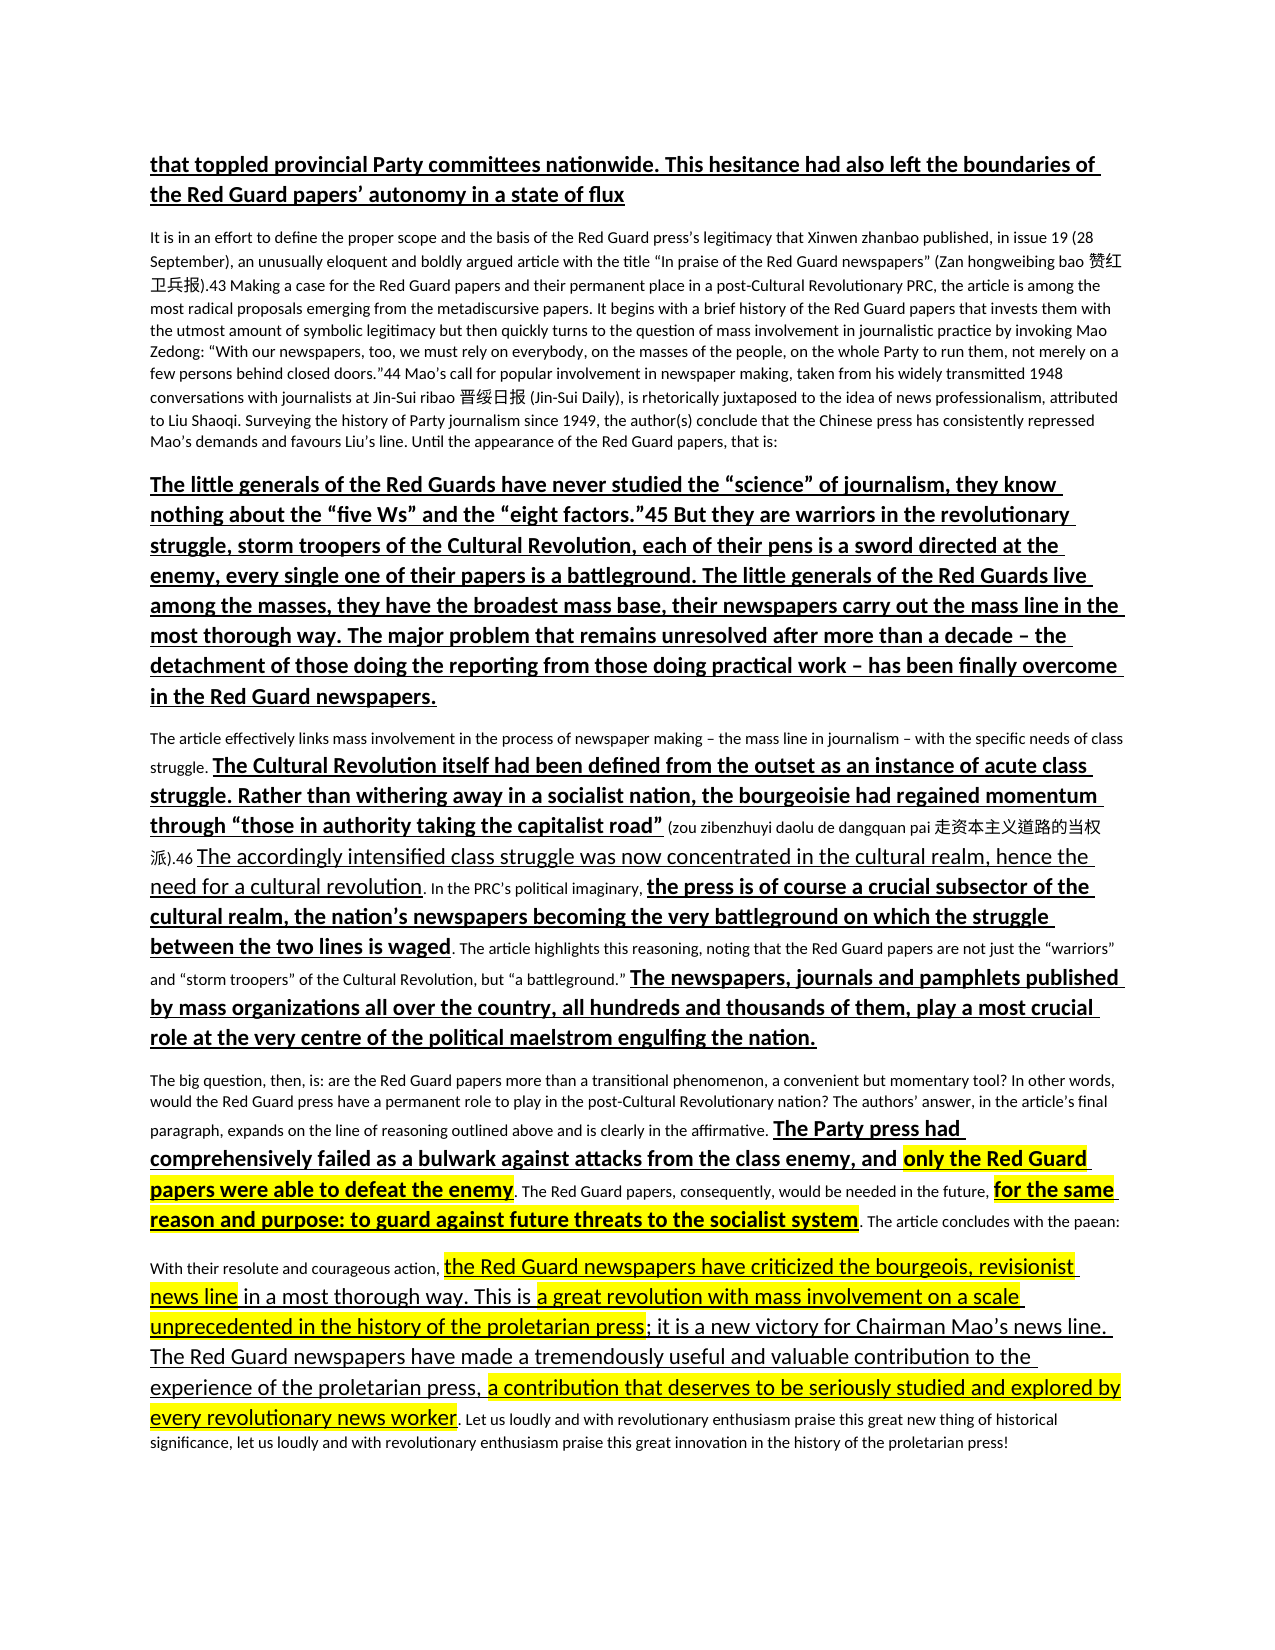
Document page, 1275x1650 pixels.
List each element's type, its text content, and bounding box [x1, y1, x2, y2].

text The big question, then, is: are the Red Guard papers more than a transitional phenomenon, a convenient but momentary tool? In other words, would the Red Guard press have a permanent role to play in the post-Cultural Revolutionary nation? The authors’ answer, in the article’s final paragraph, expands on the line of reasoning outlined above and is clearly in the affirmative. The Party press had comprehensively failed as a bulwark against attacks from the class enemy, and only the Red Guard papers were able to defeat the enemy. The Red Guard papers, consequently, would be needed in the future, for the same reason and purpose: to guard against future threats to the socialist system. The article concludes with the paean: [150, 1070, 1125, 1233]
text The article effectively links mass involvement in the process of newspaper making – the mass line in journalism – with the specific needs of class struggle. The Cultural Revolution itself had been defined from the outset as an instance of acute class struggle. Rather than withering away in a socialist nation, the bourgeoisie had regained momentum through “those in authority taking the capitalist road” (zou zibenzhuyi daolu de dangquan pai 走资本主义道路的当权派).46 The accordingly intensified class struggle was now concentrated in the cultural realm, hence the need for a cultural revolution. In the PRC’s political imaginary, the press is of course a crucial subsector of the cultural realm, the nation’s newspapers becoming the very battleground on which the struggle between the two lines is waged. The article highlights this reasoning, noting that the Red Guard papers are not just the “warriors” and “storm troopers” of the Cultural Revolution, but “a battleground.” The newspapers, journals and pamphlets published by mass organizations all over the country, all hundreds and thousands of them, play a most crucial role at the very centre of the political maelstrom engulfing the nation. [150, 729, 1125, 1051]
text It is in an effort to define the proper scope and the basis of the Red Guard press’s legitimacy that Xinwen zhanbao published, in issue 19 (28 September), an unusually eloquent and boldly argued article with the title “In praise of the Red Guard newspapers” (Zan hongweibing bao 赞红卫兵报).43 Making a case for the Red Guard papers and their permanent place in a post-Cultural Revolutionary PRC, the article is among the most radical proposals emerging from the metadiscursive papers. It begins with a brief history of the Red Guard papers that invests them with the utmost amount of symbolic legitimacy but then quickly turns to the question of mass involvement in journalistic practice by invoking Mao Zedong: “With our newspapers, too, we must rely on everybody, on the masses of the people, on the whole Party to run them, not merely on a few persons behind closed doors.”44 Mao’s call for popular involvement in newspaper making, taken from his widely transmitted 1948 conversations with journalists at Jin-Sui ribao 晋绥日报 (Jin-Sui Daily), is rhetorically juxtaposed to the idea of news professionalism, attributed to Liu Shaoqi. Surveying the history of Party journalism since 1949, the author(s) conclude that the Chinese press has consistently repressed Mao’s demands and favours Liu’s line. Until the appearance of the Red Guard papers, that is: [150, 227, 1125, 452]
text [150, 150, 1125, 208]
text With their resolute and courageous action, the Red Guard newspapers have criticized the bourgeois, revisionist news line in a most thorough way. This is a great revolution with mass involvement on a scale unprecedented in the history of the proletarian press; it is a new victory for Chairman Mao’s news line. The Red Guard newspapers have made a tremendously useful and valuable contribution to the experience of the proletarian press, a contribution that deserves to be seriously studied and explored by every revolutionary news worker. Let us loudly and with revolutionary enthusiasm praise this great new thing of historical significance, let us loudly and with revolutionary enthusiasm praise this great innovation in the history of the proletarian press! [150, 1252, 1125, 1453]
text The little generals of the Red Guards have never studied the “science” of journalism, they know nothing about the “five Ws” and the “eight factors.”45 But they are warriors in the revolutionary struggle, storm troopers of the Cultural Revolution, each of their pens is a sword directed at the enemy, every single one of their papers is a battleground. The little generals of the Red Guards live among the masses, they have the broadest mass base, their newspapers carry out the mass line in the most thorough way. The major problem that remains unresolved after more than a decade – the detachment of those doing the reporting from those doing practical work – has been finally overcome in the Red Guard newspapers. [150, 470, 1125, 615]
text The little generals of the Red Guards have never studied the “science” of journalism, they know nothing about the “five Ws” and the “eight factors.”45 But they are warriors in the revolutionary struggle, storm troopers of the Cultural Revolution, each of their pens is a sword directed at the enemy, every single one of their papers is a battleground. The little generals of the Red Guards live among the masses, they have the broadest mass base, their newspapers carry out the mass line in the most thorough way. The major problem that remains unresolved after more than a decade – the detachment of those doing the reporting from those doing practical work – has been finally overcome in the Red Guard newspapers. [150, 617, 1125, 710]
